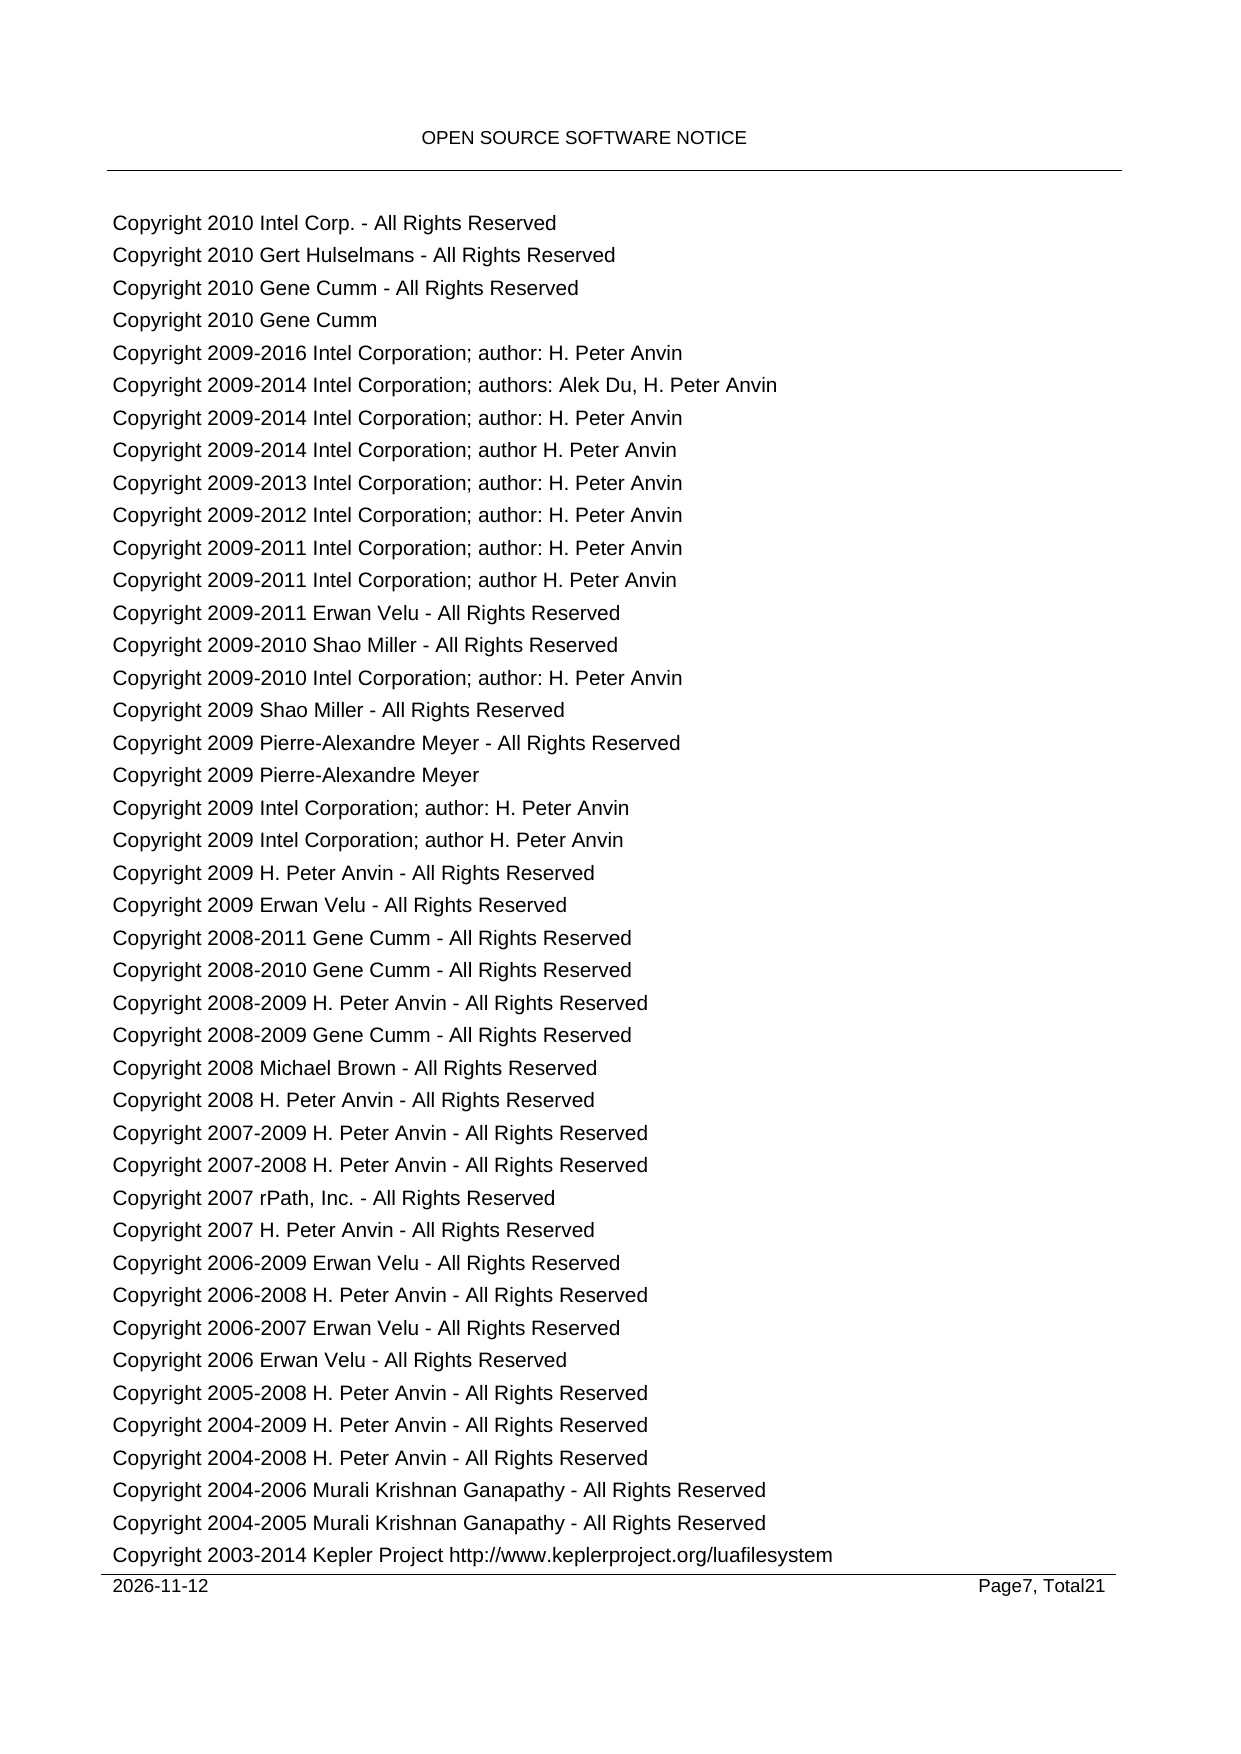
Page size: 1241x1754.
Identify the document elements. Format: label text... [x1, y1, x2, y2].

text Copyright 2008-2009 H. Peter Anvin - All Rights Reserved [112, 986, 1128, 1019]
text Copyright 2006-2007 Erwan Velu - All Rights Reserved [112, 1311, 1128, 1344]
text Copyright 2009 Pierre-Alexandre Meyer [112, 759, 1128, 791]
text Copyright 2009 Erwan Velu - All Rights Reserved [112, 889, 1128, 921]
text Copyright 2009-2014 Intel Corporation; authors: Alek Du, H. Peter Anvin [112, 369, 1128, 401]
text Copyright 2004-2005 Murali Krishnan Ganapathy - All Rights Reserved [112, 1506, 1128, 1539]
text Copyright 2009-2014 Intel Corporation; author H. Peter Anvin [112, 434, 1128, 466]
text Copyright 2009 Intel Corporation; author: H. Peter Anvin [112, 791, 1128, 824]
text Copyright 2010 Gert Hulselmans - All Rights Reserved [112, 239, 1128, 271]
text Copyright 2009 Shao Miller - All Rights Reserved [112, 694, 1128, 726]
text Copyright 2008-2011 Gene Cumm - All Rights Reserved [112, 921, 1128, 954]
text Copyright 2009-2013 Intel Corporation; author: H. Peter Anvin [112, 466, 1128, 499]
text Copyright 2007 H. Peter Anvin - All Rights Reserved [112, 1214, 1128, 1246]
text Copyright 2009-2011 Intel Corporation; author H. Peter Anvin [112, 564, 1128, 596]
text Copyright 2009-2011 Intel Corporation; author: H. Peter Anvin [112, 531, 1128, 564]
text Copyright 2004-2008 H. Peter Anvin - All Rights Reserved [112, 1441, 1128, 1474]
text Copyright 2006 Erwan Velu - All Rights Reserved [112, 1344, 1128, 1376]
text Copyright 2009-2016 Intel Corporation; author: H. Peter Anvin [112, 336, 1128, 369]
text Copyright 2009 Pierre-Alexandre Meyer - All Rights Reserved [112, 726, 1128, 759]
text Copyright 2007-2009 H. Peter Anvin - All Rights Reserved [112, 1116, 1128, 1149]
text Copyright 2004-2009 H. Peter Anvin - All Rights Reserved [112, 1409, 1128, 1441]
text Copyright 2008-2009 Gene Cumm - All Rights Reserved [112, 1019, 1128, 1051]
text Copyright 2010 Gene Cumm [112, 304, 1128, 336]
text Copyright 2007-2008 H. Peter Anvin - All Rights Reserved [112, 1149, 1128, 1181]
text Copyright 2009-2011 Erwan Velu - All Rights Reserved [112, 596, 1128, 629]
text Copyright 2003-2014 Kepler Project http://www.keplerproject.org/luafilesystem [112, 1539, 1128, 1571]
text Copyright 2009-2010 Intel Corporation; author: H. Peter Anvin [112, 661, 1128, 694]
text Copyright 2009 Intel Corporation; author H. Peter Anvin [112, 824, 1128, 856]
text Copyright 2008-2010 Gene Cumm - All Rights Reserved [112, 954, 1128, 986]
text Copyright 2008 H. Peter Anvin - All Rights Reserved [112, 1084, 1128, 1116]
text Copyright 2009-2014 Intel Corporation; author: H. Peter Anvin [112, 401, 1128, 434]
text Copyright 2007 rPath, Inc. - All Rights Reserved [112, 1181, 1128, 1214]
text Copyright 2006-2009 Erwan Velu - All Rights Reserved [112, 1246, 1128, 1279]
text Copyright 2006-2008 H. Peter Anvin - All Rights Reserved [112, 1279, 1128, 1311]
text Copyright 2010 Intel Corp. - All Rights Reserved [112, 206, 1128, 239]
text Copyright 2009-2010 Shao Miller - All Rights Reserved [112, 629, 1128, 661]
text Copyright 2009 H. Peter Anvin - All Rights Reserved [112, 856, 1128, 889]
text Copyright 2008 Michael Brown - All Rights Reserved [112, 1051, 1128, 1084]
text Copyright 2009-2012 Intel Corporation; author: H. Peter Anvin [112, 499, 1128, 531]
text Copyright 2010 Gene Cumm - All Rights Reserved [112, 271, 1128, 304]
text Copyright 2004-2006 Murali Krishnan Ganapathy - All Rights Reserved [112, 1474, 1128, 1506]
text Copyright 2005-2008 H. Peter Anvin - All Rights Reserved [112, 1376, 1128, 1409]
